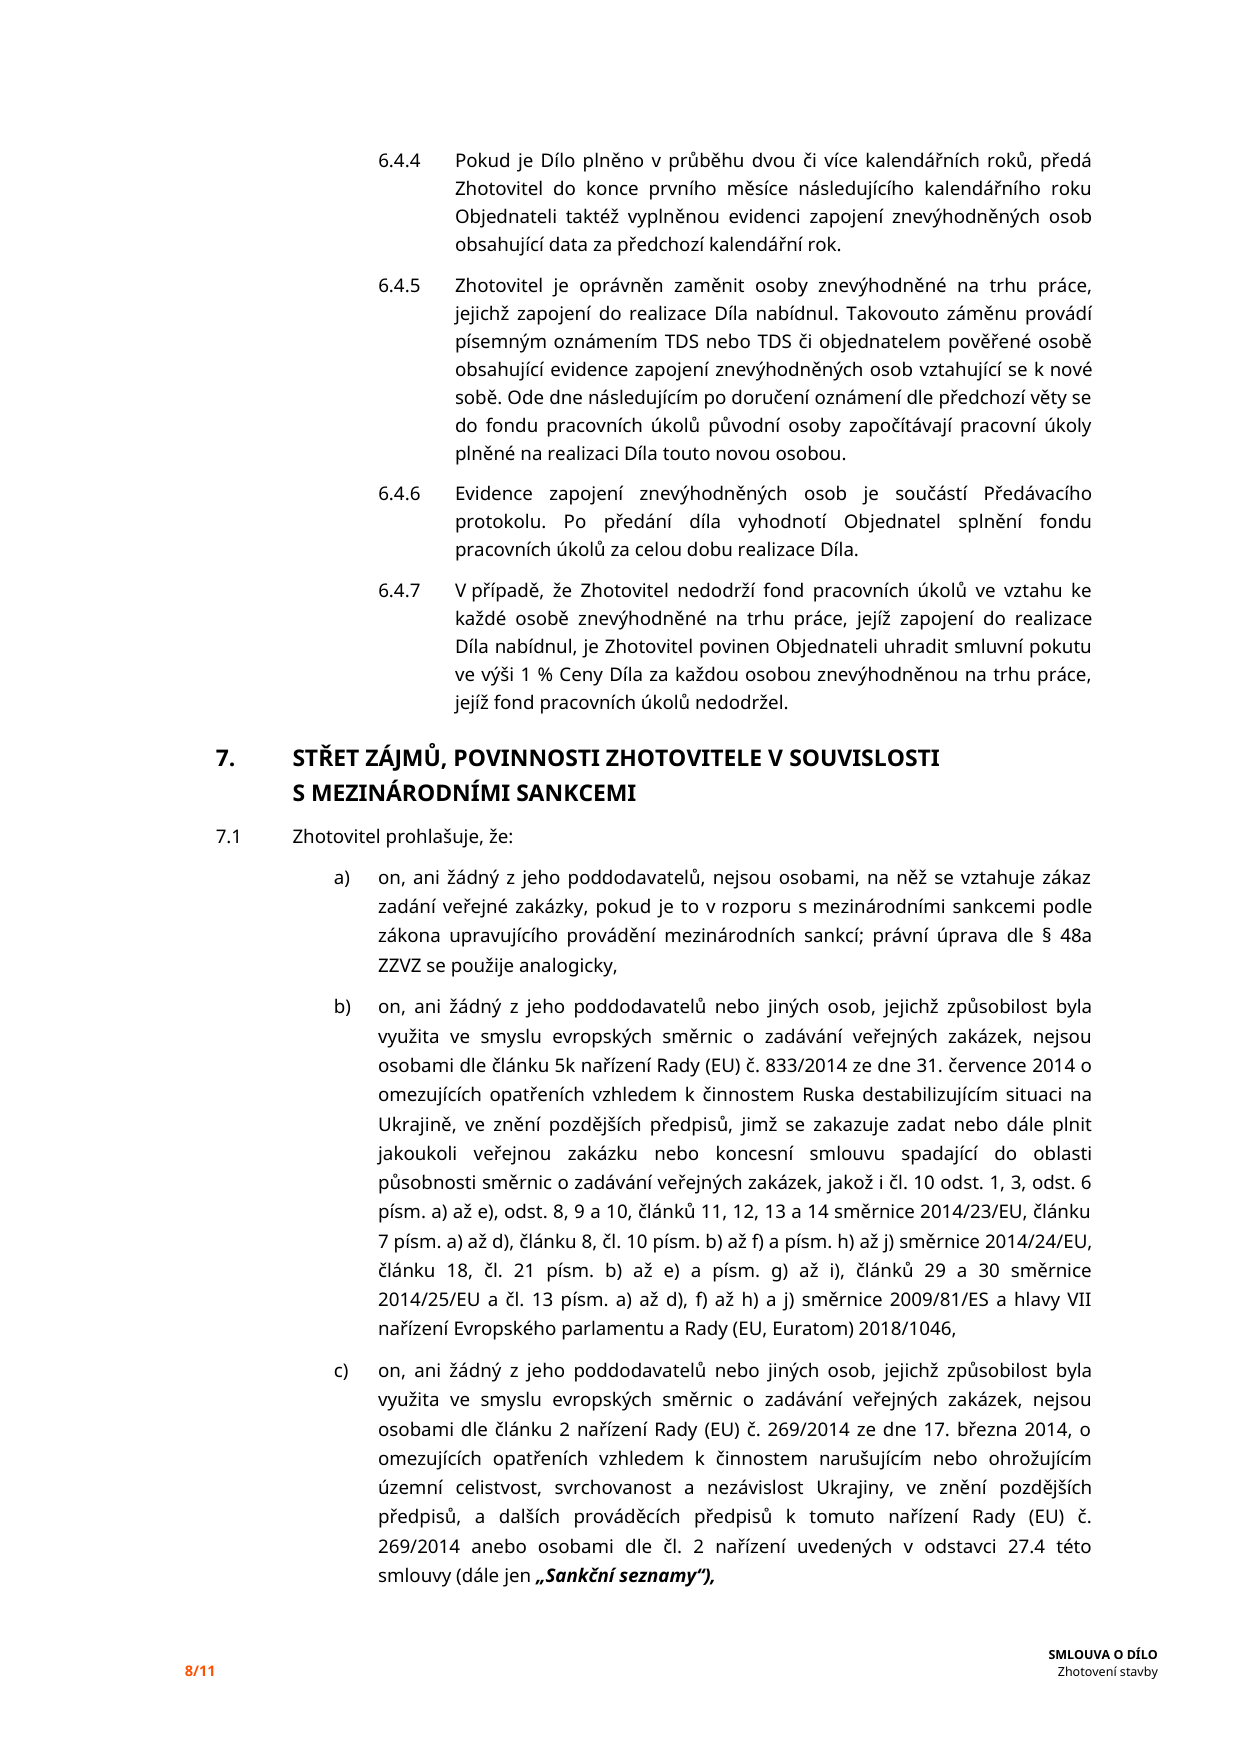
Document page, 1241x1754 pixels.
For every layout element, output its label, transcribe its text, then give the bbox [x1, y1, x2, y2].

text Pokud je Dílo plněno v průběhu dvou či více kalendářních roků, předá Zhotovitel do konce prvního měsíce následujícího kalendářního roku Objednateli taktéž vyplněnou evidenci zapojení znevýhodněných osob obsahující data za předchozí kalendářní rok. [378, 147, 1093, 257]
text Evidence zapojení znevýhodněných osob je součástí Předávacího protokolu. Po předání díla vyhodnotí Objednatel splnění fondu pracovních úkolů za celou dobu realizace Díla. [378, 481, 1093, 562]
text on, ani žádný z jeho poddodavatelů nebo jiných osob, jejichž způsobilost byla využita ve smyslu evropských směrnic o zadávání veřejných zakázek, nejsou osobami dle článku 5k nařízení Rady (EU) č. 833/2014 ze dne 31. července 2014 o omezujících opatřeních vzhledem k činnostem Ruska destabilizujícím situaci na Ukrajině, ve znění pozdějších předpisů, jimž se zakazuje zadat nebo dále plnit jakoukoli veřejnou zakázku nebo koncesní smlouvu spadající do oblasti působnosti směrnic o zadávání veřejných zakázek, jakož i čl. 10 odst. 1, 3, odst. 6 písm. a) až e), odst. 8, 9 a 10, článků 11, 12, 13 a 14 směrnice 2014/23/EU, článku 7 písm. a) až d), článku 8, čl. 10 písm. b) až f) a písm. h) až j) směrnice 2014/24/EU, článku 18, čl. 21 písm. b) až e) a písm. g) až i), článků 29 a 30 směrnice 2014/25/EU a čl. 13 písm. a) až d), f) až h) a j) směrnice 2009/81/ES a hlavy VII nařízení Evropského parlamentu a Rady (EU, Euratom) 2018/1046, [334, 994, 1093, 1341]
text V případě, že Zhotovitel nedodrží fond pracovních úkolů ve vztahu ke každé osobě znevýhodněné na trhu práce, jejíž zapojení do realizace Díla nabídnul, je Zhotovitel povinen Objednateli uhradit smluvní pokutu ve výši 1 % Ceny Díla za každou osobou znevýhodněnou na trhu práce, jejíž fond pracovních úkolů nedodržel. [378, 577, 1093, 715]
text Zhotovitel je oprávněn zaměnit osoby znevýhodněné na trhu práce, jejichž zapojení do realizace Díla nabídnul. Takovouto záměnu provádí písemným oznámením TDS nebo TDS či objednatelem pověřené osobě obsahující evidence zapojení znevýhodněných osob vztahující se k nové sobě. Ode dne následujícím po doručení oznámení dle předchozí věty se do fondu pracovních úkolů původní osoby započítávají pracovní úkoly plněné na realizaci Díla touto novou osobou. [378, 272, 1093, 466]
text Zhotovitel prohlašuje, že: [216, 824, 1093, 849]
text on, ani žádný z jeho poddodavatelů nebo jiných osob, jejichž způsobilost byla využita ve smyslu evropských směrnic o zadávání veřejných zakázek, nejsou osobami dle článku 2 nařízení Rady (EU) č. 269/2014 ze dne 17. března 2014, o omezujících opatřeních vzhledem k činnostem narušujícím nebo ohrožujícím územní celistvost, svrchovanost a nezávislost Ukrajiny, ve znění pozdějších předpisů, a dalších prováděcích předpisů k tomuto nařízení Rady (EU) č. 269/2014 anebo osobami dle čl. 2 nařízení uvedených v odstavci 27.4 této smlouvy (dále jen „Sankční seznamy“), [334, 1357, 1093, 1588]
text STŘET ZÁJMŮ, POVINNOSTI ZHOTOVITELE V SOUVISLOSTI S MEZINÁRODNÍMI SANKCEMI [216, 742, 1093, 808]
text on, ani žádný z jeho poddodavatelů, nejsou osobami, na něž se vztahuje zákaz zadání veřejné zakázky, pokud je to v rozporu s mezinárodními sankcemi podle zákona upravujícího provádění mezinárodních sankcí; právní úprava dle § 48a ZZVZ se použije analogicky, [334, 864, 1093, 977]
